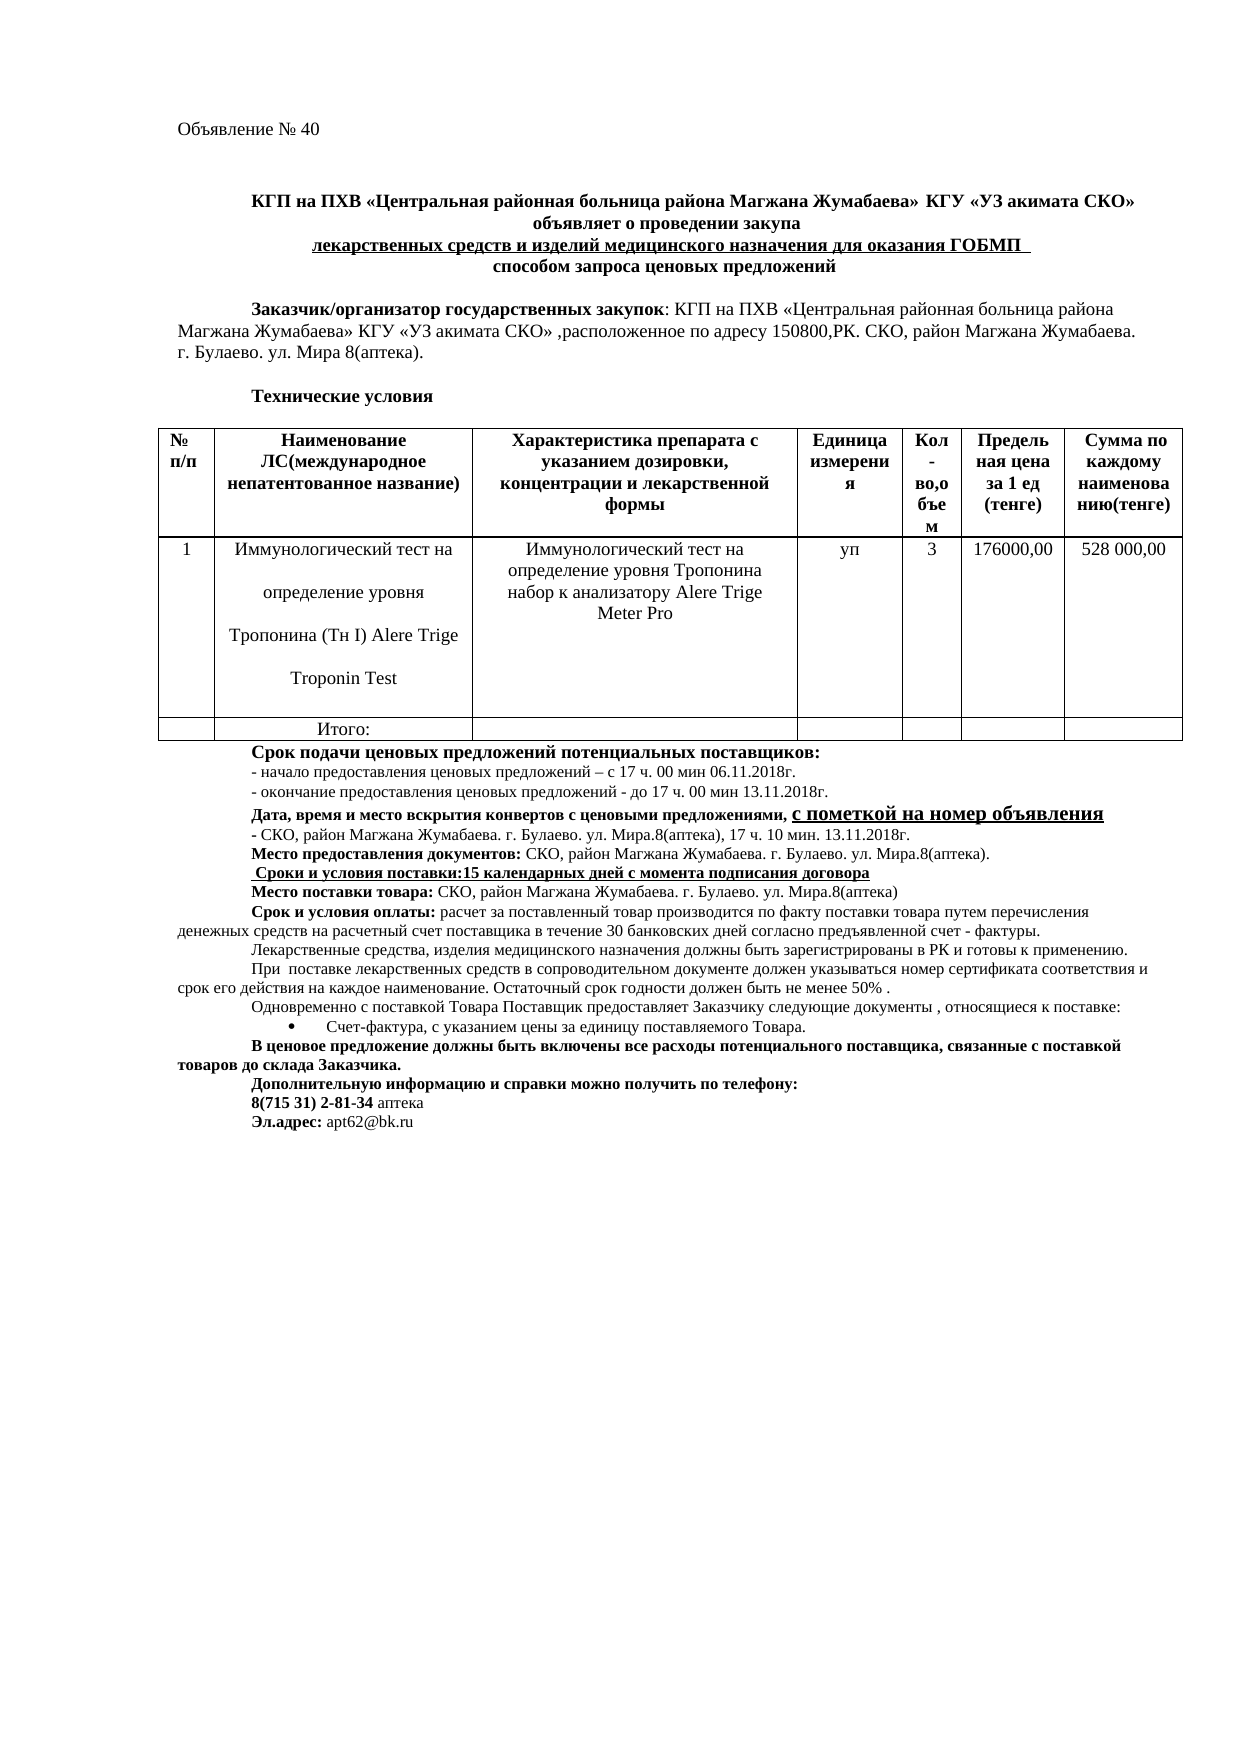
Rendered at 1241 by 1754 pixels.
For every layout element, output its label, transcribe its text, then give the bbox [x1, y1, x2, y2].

text Срок подачи ценовых предложений потенциальных поставщиков: [177, 741, 1152, 762]
table_cell [903, 718, 961, 740]
text Лекарственные средства, изделия медицинского назначения должны быть зарегистрированы в РК и готовы к применению. [177, 940, 1152, 959]
table_cell 3 [903, 538, 961, 717]
table_header Кол-во,объем [903, 429, 961, 536]
text - начало предоставления ценовых предложений – с 17 ч. 00 мин 06.11.2018г. [177, 762, 1152, 781]
text Дополнительную информацию и справки можно получить по телефону: [177, 1074, 1152, 1093]
table_cell 528 000,00 [1065, 538, 1182, 717]
text Заказчик/организатор государственных закупок: КГП на ПХВ «Центральная районная больница района Магжана Жумабаева» КГУ «УЗ акимата СКО» ,расположенное по адресу 150800,РК. СКО, район Магжана Жумабаева. [177, 298, 1152, 341]
table_cell [473, 718, 797, 740]
text - СКО, район Магжана Жумабаева. г. Булаево. ул. Мира.8(аптека), 17 ч. 10 мин. 13.11.2018г. [177, 825, 1152, 844]
text Сроки и условия поставки:15 календарных дней с момента подписания договора [177, 863, 1152, 882]
table_cell 1 [159, 538, 214, 717]
table_cell [1065, 718, 1182, 740]
text Место поставки товара: СКО, район Магжана Жумабаева. г. Булаево. ул. Мира.8(аптека) [177, 882, 1152, 901]
table_cell [798, 718, 902, 740]
table_header Характеристика препарата с указанием дозировки, концентрации и лекарственной формы [473, 429, 797, 536]
text 8(715 31) 2-81-34 аптека [177, 1093, 1152, 1112]
text лекарственных средств и изделий медицинского назначения для оказания ГОБМП [177, 233, 1152, 255]
table_cell уп [798, 538, 902, 717]
table_header № п/п [159, 429, 214, 536]
table_cell [159, 718, 214, 740]
table_cell Иммунологический тест на определение уровня Тропонина набор к анализатору Alere Trige Meter Pro [473, 538, 797, 717]
text При поставке лекарственных средств в сопроводительном документе должен указываться номер сертификата соответствия и срок его действия на каждое наименование. Остаточный срок годности должен быть не менее 50% . [177, 959, 1152, 997]
table_cell 176000,00 [962, 538, 1064, 717]
text - окончание предоставления ценовых предложений - до 17 ч. 00 мин 13.11.2018г. [177, 781, 1152, 801]
text способом запроса ценовых предложений [177, 255, 1152, 277]
table_cell [962, 718, 1064, 740]
list Счет-фактура, с указанием цены за единицу поставляемого Товара. [288, 1016, 1152, 1036]
table_header Сумма по каждому наименованию(тенге) [1065, 429, 1182, 536]
text КГП на ПХВ «Центральная районная больница района Магжана Жумабаева» КГУ «УЗ акимата СКО» [177, 190, 1152, 212]
text Эл.адрес: apt62@bk.ru [177, 1112, 1152, 1131]
text Срок и условия оплаты: расчет за поставленный товар производится по факту поставки товара путем перечисления денежных средств на расчетный счет поставщика в течение 30 банковских дней согласно предъявленной счет - фактуры. [177, 901, 1152, 940]
text Дата, время и место вскрытия конвертов с ценовыми предложениями, с пометкой на номер объявления [177, 801, 1152, 825]
text Место предоставления документов: СКО, район Магжана Жумабаева. г. Булаево. ул. Мира.8(аптека). [177, 844, 1152, 863]
table_header Предельная цена за 1 ед (тенге) [962, 429, 1064, 536]
text г. Булаево. ул. Мира 8(аптека). [177, 341, 1152, 363]
text объявляет о проведении закупа [177, 212, 1152, 233]
table_cell Иммунологический тест на определение уровня Тропонина (Тн I) Alere Trige Troponin Test [215, 538, 472, 717]
text В ценовое предложение должны быть включены все расходы потенциального поставщика, связанные с поставкой товаров до склада Заказчика. [177, 1036, 1152, 1074]
text Одновременно с поставкой Товара Поставщик предоставляет Заказчику следующие документы , относящиеся к поставке: [177, 997, 1152, 1016]
table_header Наименование ЛС(международное непатентованное название) [215, 429, 472, 536]
text Технические условия [177, 384, 1152, 406]
text Объявление № 40 [177, 118, 1152, 140]
table_header Единица измерения [798, 429, 902, 536]
table_cell Итого: [215, 718, 472, 740]
